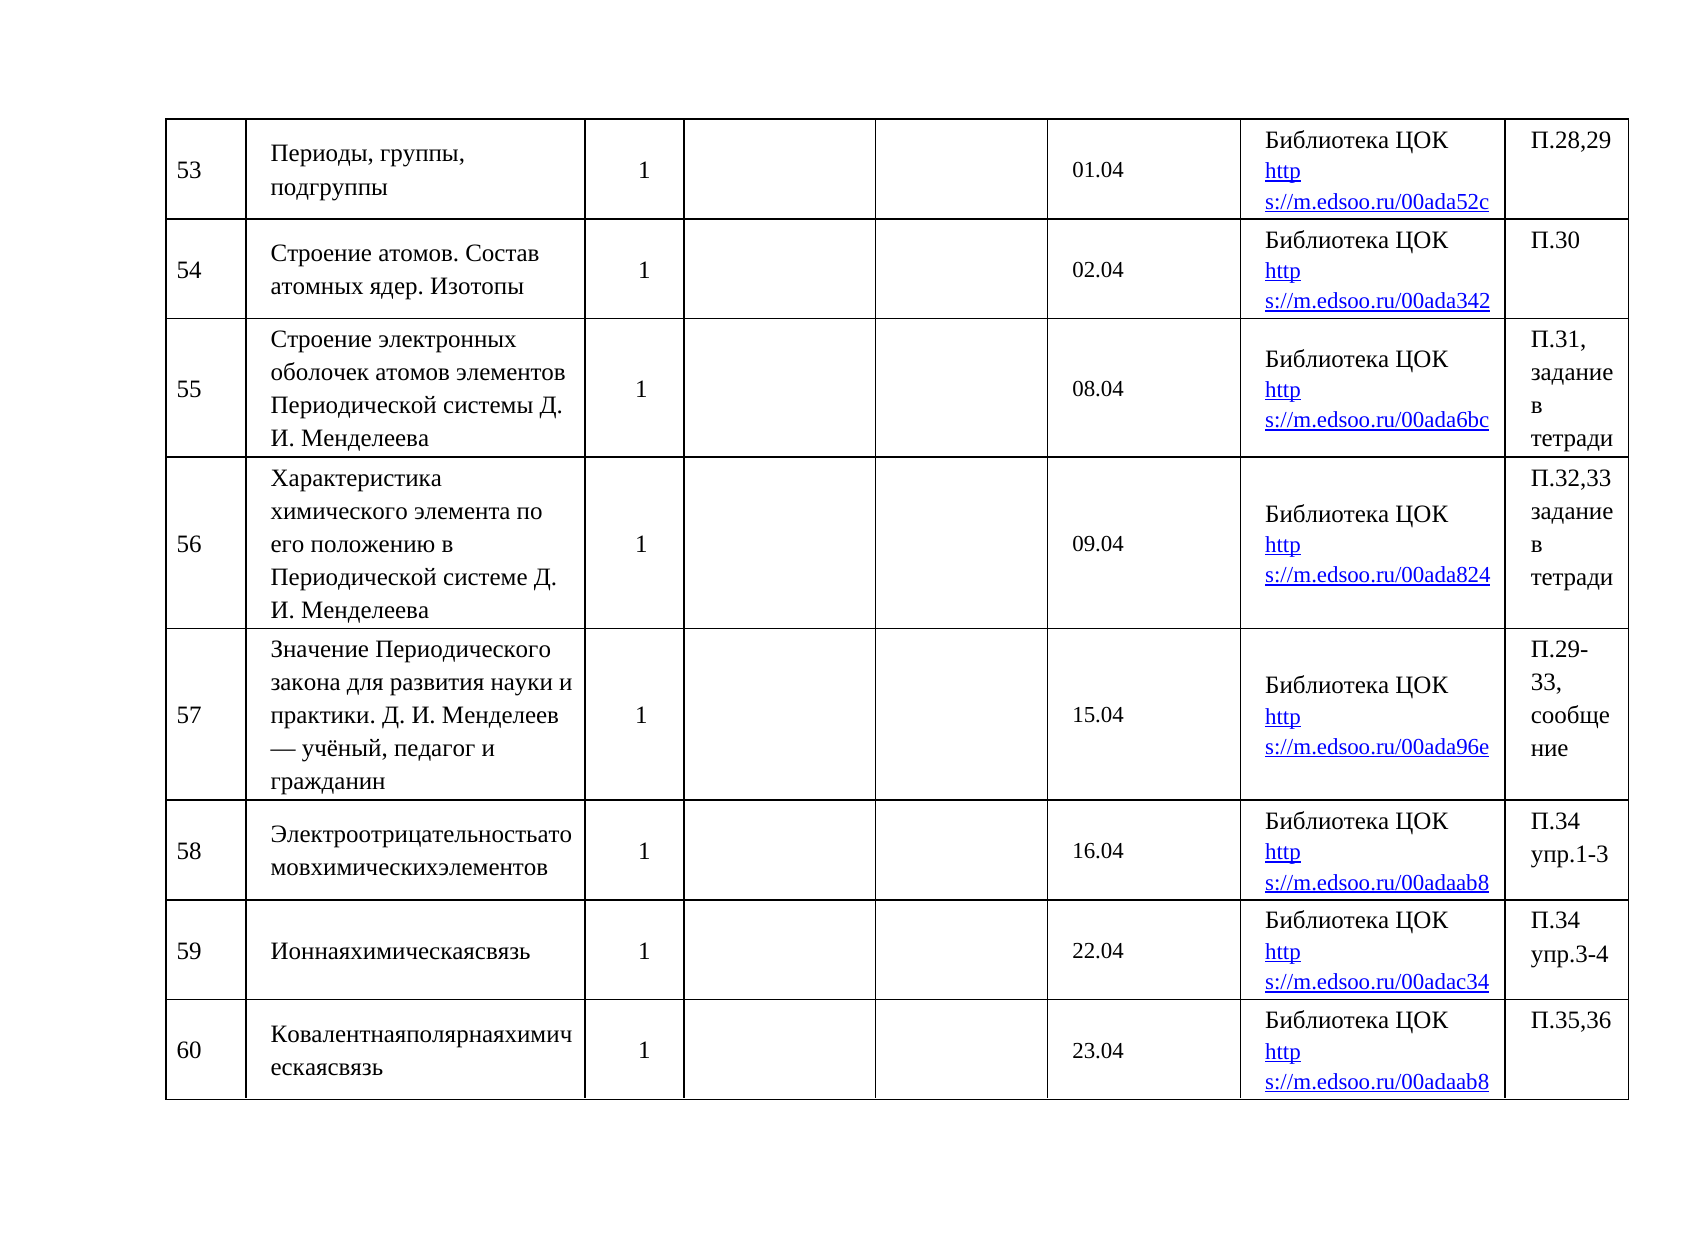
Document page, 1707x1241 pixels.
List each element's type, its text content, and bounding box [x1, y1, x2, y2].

table_cell [876, 319, 1047, 456]
table_cell 02.04 [1048, 220, 1240, 318]
table_cell Библиотека ЦОК https://m.edsoo.ru/00ada6bc [1241, 319, 1504, 456]
table_cell Строение электронных оболочек атомов элементов Периодической системы Д. И. Менделеева [247, 319, 584, 456]
table_cell П.28,29 [1506, 120, 1628, 218]
table_cell Ионнаяхимическаясвязь [247, 901, 584, 999]
table_cell 16.04 [1048, 801, 1240, 899]
table_cell 1 [586, 629, 683, 799]
table_cell [685, 901, 875, 999]
table_cell Библиотека ЦОК https://m.edsoo.ru/00adaab8 [1241, 1000, 1504, 1098]
table_cell 1 [586, 901, 683, 999]
table_cell 58 [167, 801, 245, 899]
table_cell 57 [167, 629, 245, 799]
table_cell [1241, 120, 1504, 218]
table_cell 1 [586, 1000, 683, 1098]
table_cell 1 [586, 801, 683, 899]
table_cell 1 [586, 319, 683, 456]
table_cell [685, 458, 875, 628]
table_cell [876, 629, 1047, 799]
table_cell 56 [167, 458, 245, 628]
table_cell П.34 упр.3-4 [1506, 901, 1628, 999]
table_cell [685, 220, 875, 318]
table_cell Библиотека ЦОК https://m.edsoo.ru/00ada824 [1241, 458, 1504, 628]
table_cell [685, 801, 875, 899]
table_cell 01.04 [1048, 120, 1240, 218]
table_cell П.32,33задание в тетради [1506, 458, 1628, 628]
table_cell П.35,36 [1506, 1000, 1628, 1098]
table_cell 15.04 [1048, 629, 1240, 799]
table_cell Характеристика химического элемента по его положению в Периодической системе Д. И. Менделеева [247, 458, 584, 628]
table_cell 09.04 [1048, 458, 1240, 628]
table_cell 22.04 [1048, 901, 1240, 999]
table_cell 23.04 [1048, 1000, 1240, 1098]
table_cell 59 [167, 901, 245, 999]
table_cell Библиотека ЦОК https://m.edsoo.ru/00adac34 [1241, 901, 1504, 999]
table_cell [876, 120, 1047, 218]
table_cell 1 [586, 220, 683, 318]
table_cell [685, 629, 875, 799]
table_cell [876, 1000, 1047, 1098]
table_cell Электроотрицательностьатомовхимическихэлементов [247, 801, 584, 899]
table_cell П.30 [1506, 220, 1628, 318]
table_cell 53 [167, 120, 245, 218]
table_cell [685, 319, 875, 456]
table_cell [685, 120, 875, 218]
table_cell 1 [586, 120, 683, 218]
table_cell П.34 упр.1-3 [1506, 801, 1628, 899]
table_cell П.29-33, сообщение [1506, 629, 1628, 799]
table_cell Ковалентнаяполярнаяхимическаясвязь [247, 1000, 584, 1098]
table_cell Библиотека ЦОК https://m.edsoo.ru/00ada342 [1241, 220, 1504, 318]
table_cell [876, 801, 1047, 899]
table_cell 54 [167, 220, 245, 318]
table_cell П.31, задание в тетради [1506, 319, 1628, 456]
table_cell [876, 901, 1047, 999]
table_cell Значение Периодического закона для развития науки и практики. Д. И. Менделеев — учёный, педагог и гражданин [247, 629, 584, 799]
table_cell 60 [167, 1000, 245, 1098]
table_cell 1 [586, 458, 683, 628]
table_cell 55 [167, 319, 245, 456]
table_cell Библиотека ЦОК https://m.edsoo.ru/00adaab8 [1241, 801, 1504, 899]
table_cell [876, 458, 1047, 628]
table_cell Периоды, группы, подгруппы [247, 120, 584, 218]
table_cell Строение атомов. Состав атомных ядер. Изотопы [247, 220, 584, 318]
table_cell Библиотека ЦОК https://m.edsoo.ru/00ada96e [1241, 629, 1504, 799]
table_cell [685, 1000, 875, 1098]
table_cell 08.04 [1048, 319, 1240, 456]
table_cell [876, 220, 1047, 318]
